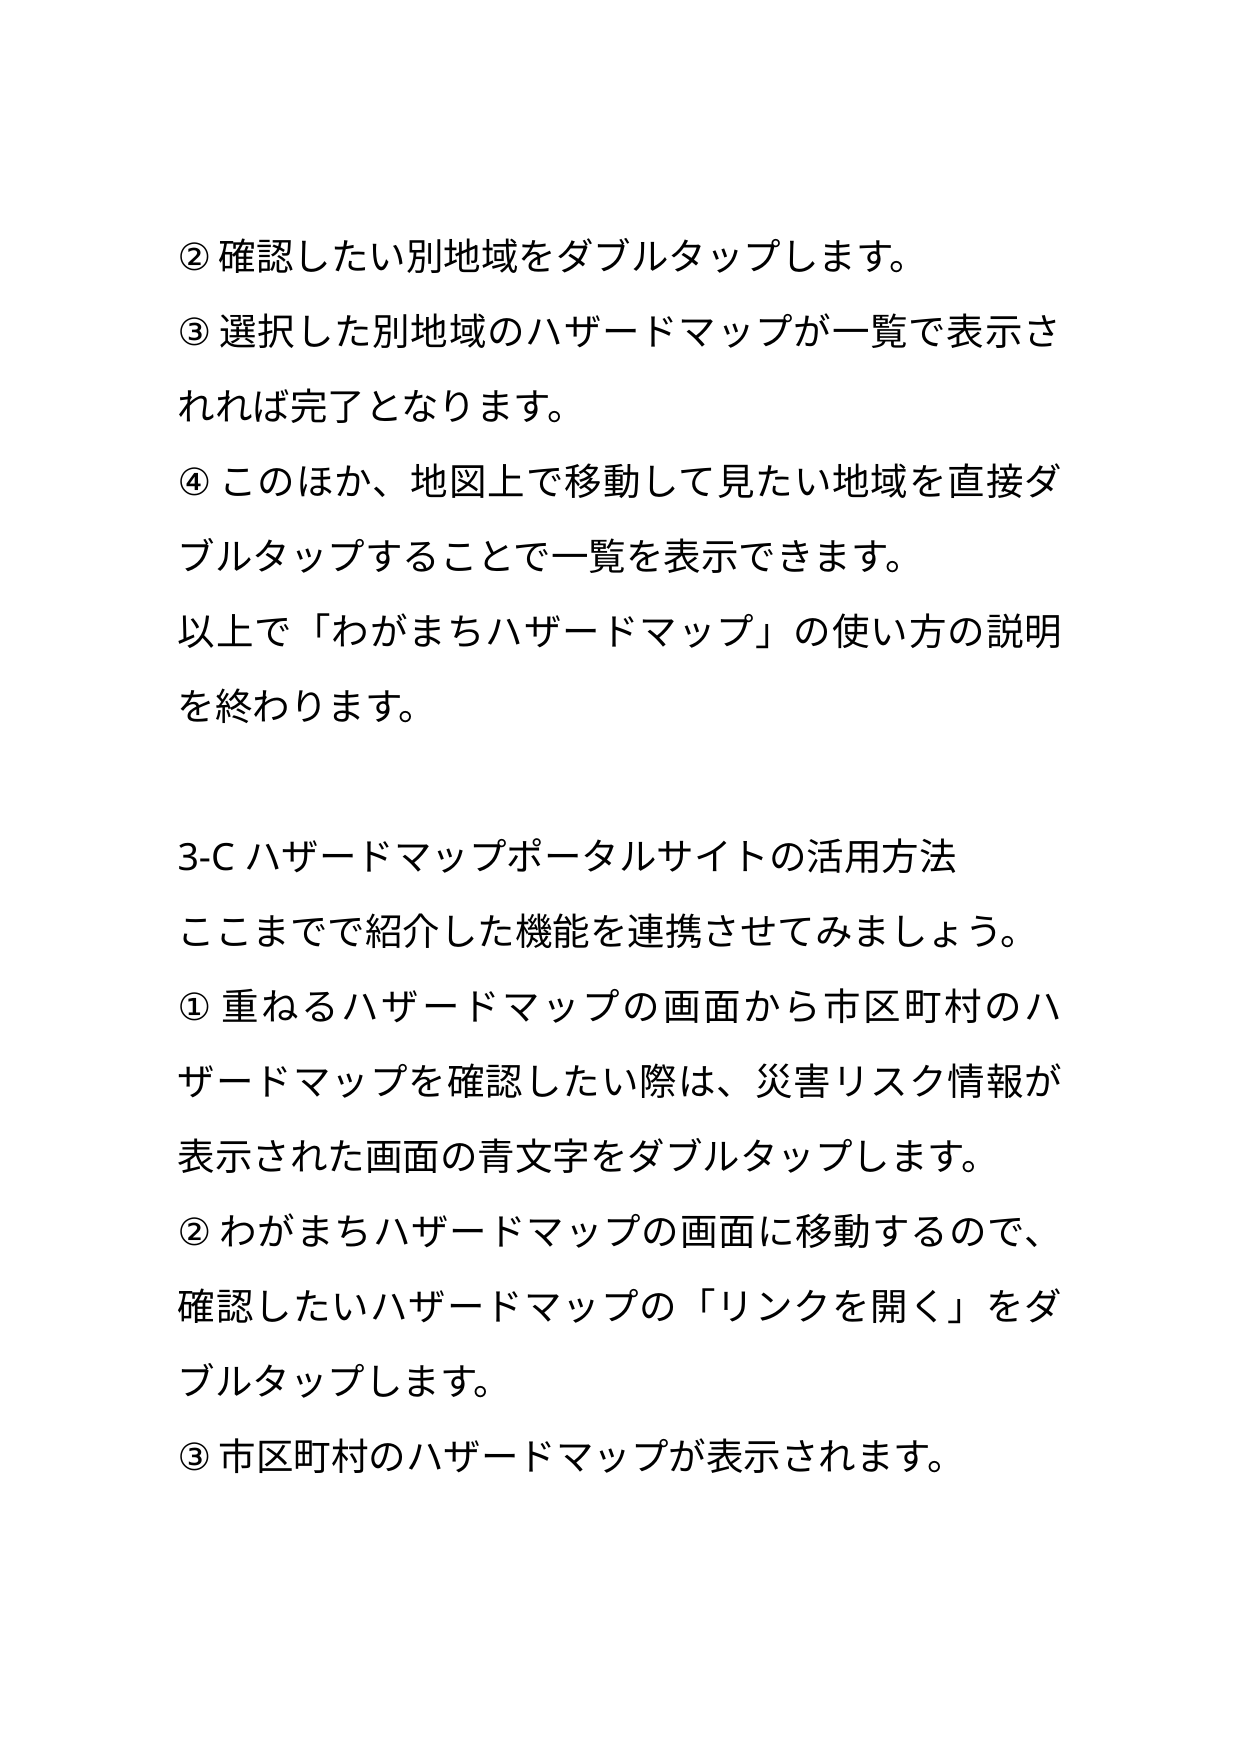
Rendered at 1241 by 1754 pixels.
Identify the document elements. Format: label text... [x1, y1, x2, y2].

text ②確認したい別地域をダブルタップします。 [177, 217, 1063, 292]
text 3-C ハザードマップポータルサイトの活用方法 [177, 817, 1063, 892]
text ④このほか、地図上で移動して見たい地域を直接ダブルタップすることで一覧を表示できます。 [177, 442, 1063, 592]
text ②わがまちハザードマップの画面に移動するので、確認したいハザードマップの「リンクを開く」をダブルタップします。 [177, 1192, 1063, 1417]
text ③市区町村のハザードマップが表示されます。 [177, 1417, 1063, 1492]
text ここまでで紹介した機能を連携させてみましょう。 [177, 892, 1063, 967]
text ①重ねるハザードマップの画面から市区町村のハザードマップを確認したい際は、災害リスク情報が表示された画面の青文字をダブルタップします。 [177, 967, 1063, 1192]
text ③選択した別地域のハザードマップが一覧で表示されれば完了となります。 [177, 292, 1063, 442]
text 以上で「わがまちハザードマップ」の使い方の説明を終わります。 [177, 592, 1063, 742]
